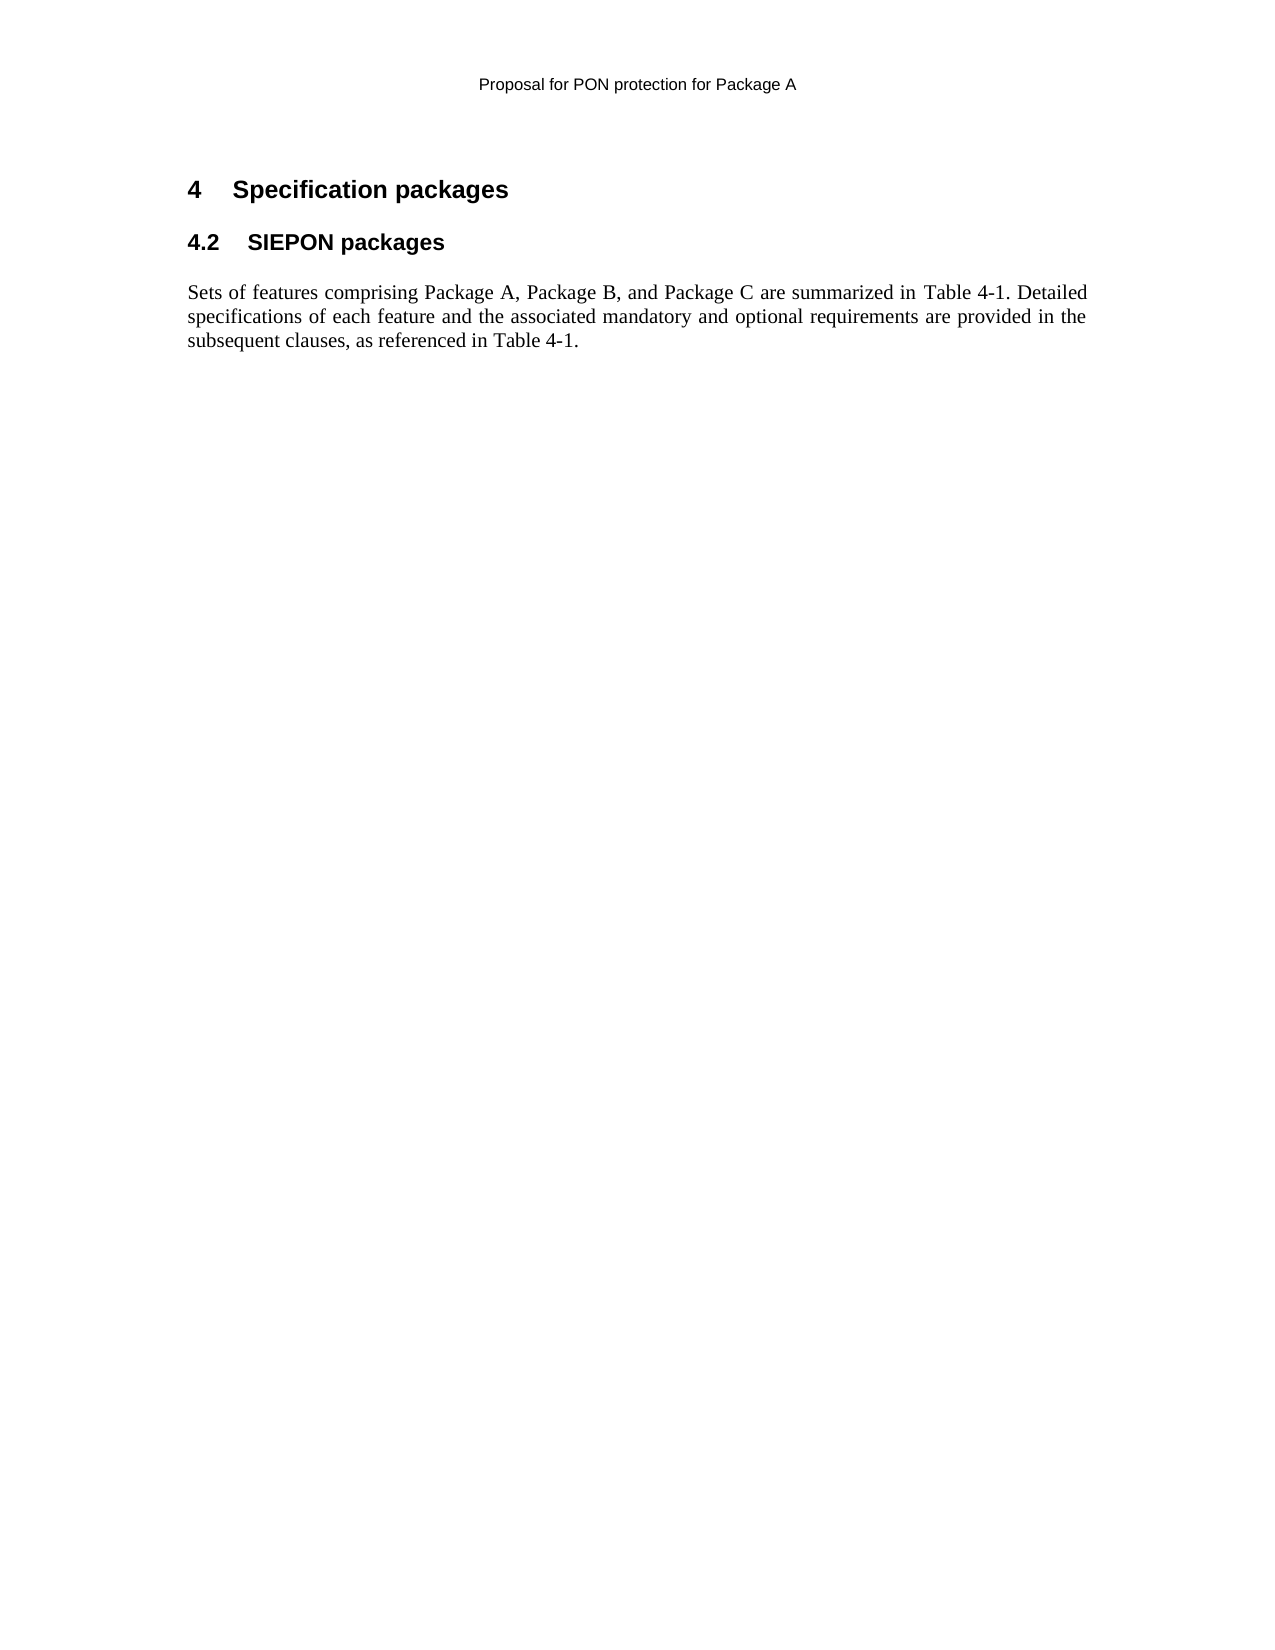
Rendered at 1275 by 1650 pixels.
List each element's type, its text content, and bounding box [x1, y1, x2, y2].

subtitle SIEPON packages [187, 229, 1087, 255]
subtitle Specification packages [187, 175, 1087, 204]
text Sets of features comprising Package A, Package B, and Package C are summarized in Table 4-1. Detailed specifications of each feature and the associated mandatory and optional requirements are provided in the subsequent clauses, as referenced in Table 4-1. [187, 280, 1087, 352]
